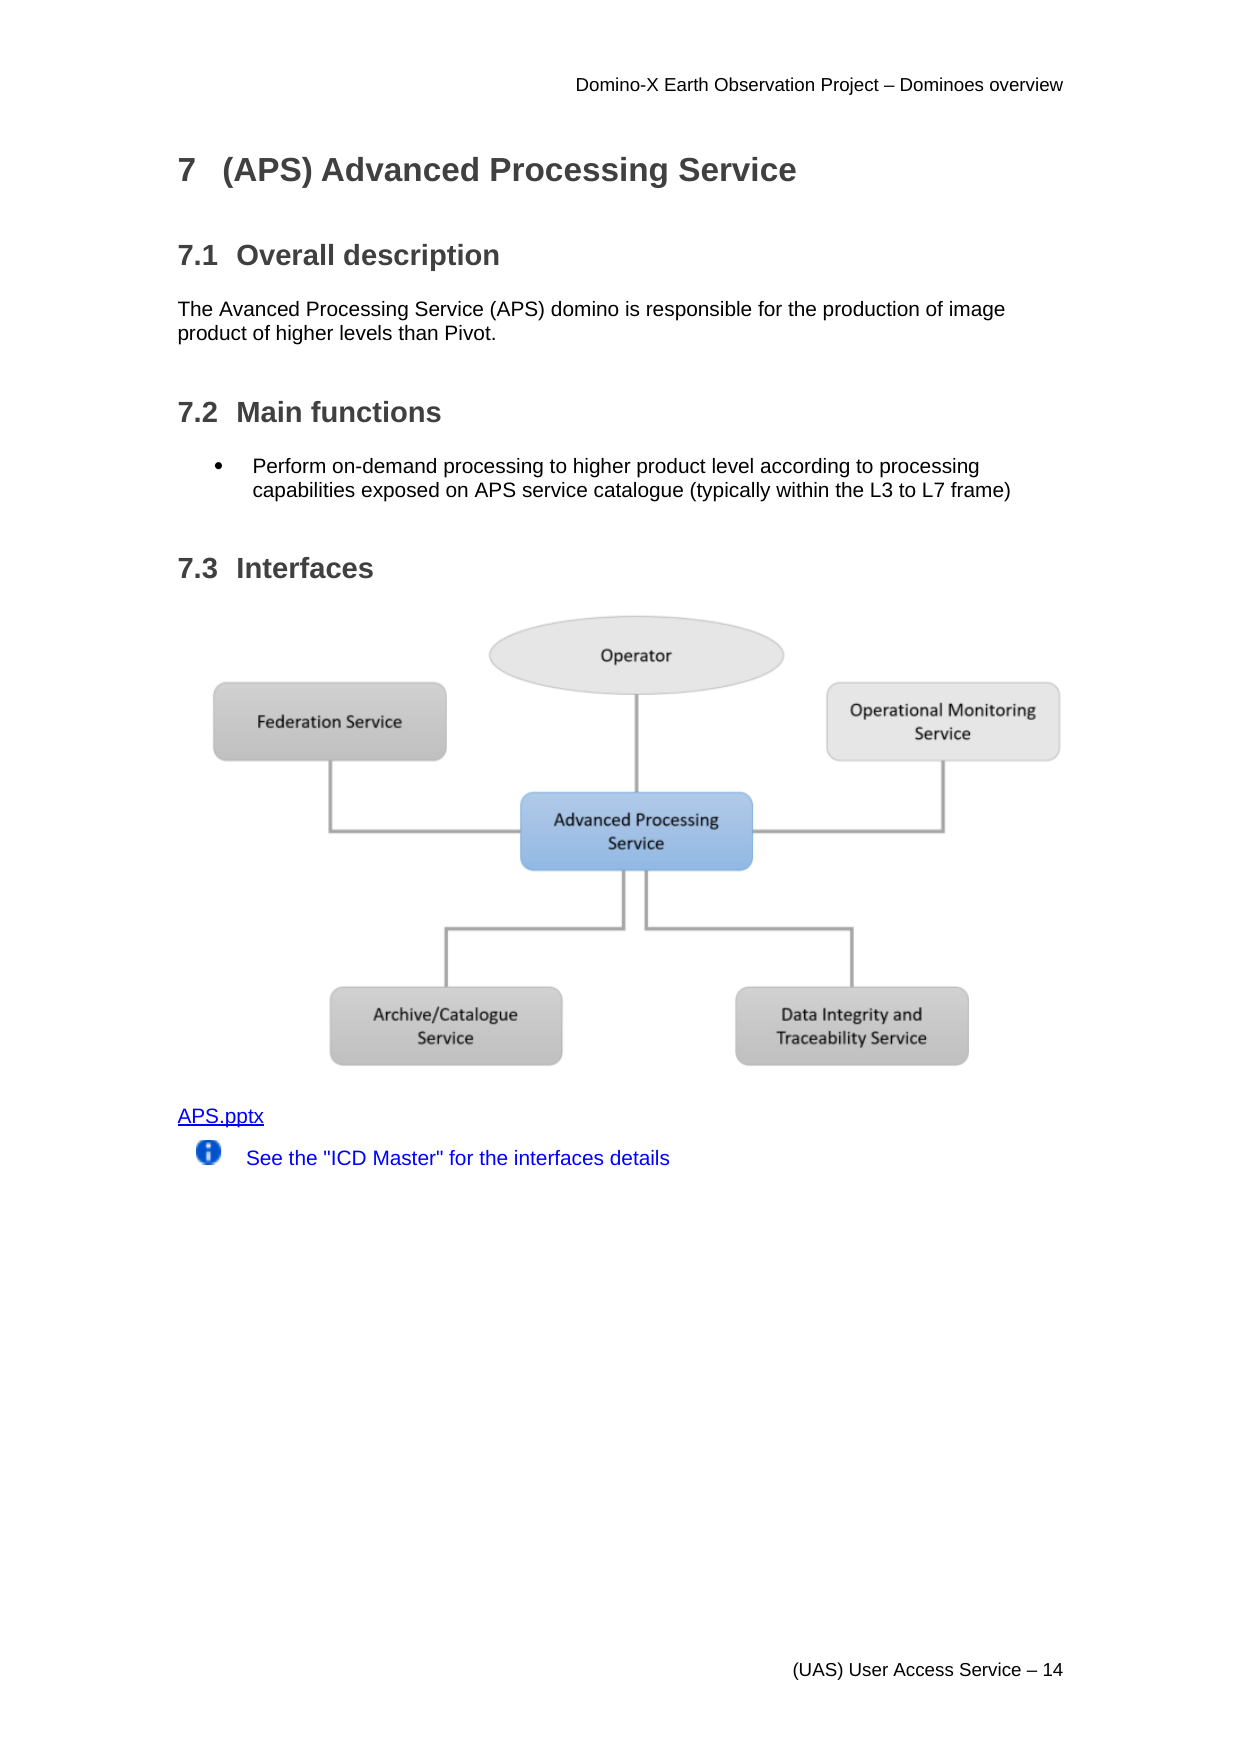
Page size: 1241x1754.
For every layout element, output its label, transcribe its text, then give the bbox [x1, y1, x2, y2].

picture [196, 610, 1082, 1091]
subtitle Main functions [177, 395, 1063, 428]
subtitle Overall description [177, 238, 1063, 272]
picture [196, 1140, 222, 1165]
subtitle Interfaces [177, 551, 1063, 585]
text APS.pptx [177, 1103, 1063, 1127]
list Perform on-demand processing to higher product level according to processing capabilities exposed on APS service catalogue (typically within the L3 to L7 frame) [215, 453, 1063, 501]
text See the "ICD Master" for the interfaces details [177, 1140, 1063, 1169]
text The Avanced Processing Service (APS) domino is responsible for the production of image product of higher levels than Pivot. [177, 297, 1063, 345]
subtitle (APS) Advanced Processing Service [177, 150, 1063, 188]
